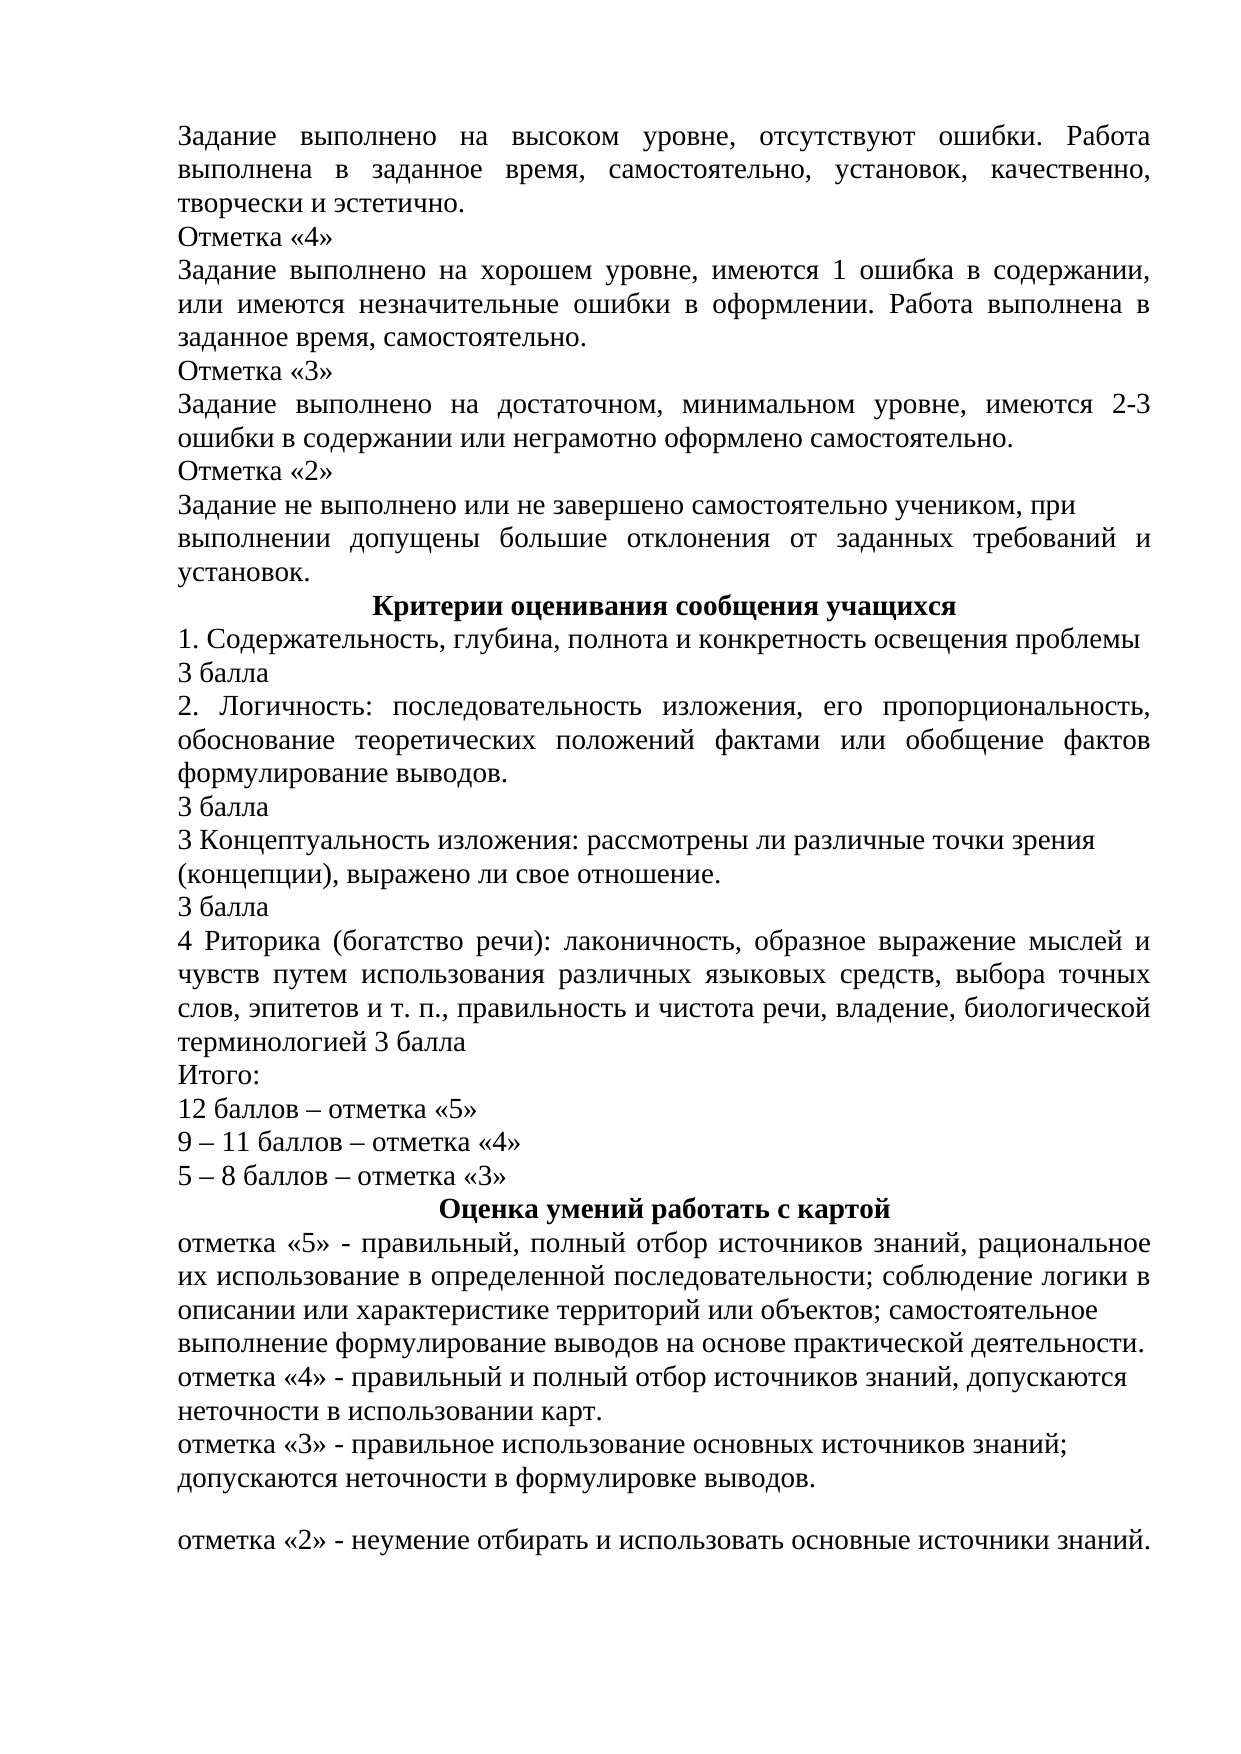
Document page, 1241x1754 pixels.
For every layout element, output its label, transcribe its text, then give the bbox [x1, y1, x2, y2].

text Задание не выполнено или не завершено самостоятельно учеником, при [177, 487, 1152, 521]
text Задание выполнено на достаточном, минимальном уровне, имеются 2-3 ошибки в содержании или неграмотно оформлено самостоятельно. [177, 386, 1152, 453]
text (концепции), выражено ли свое отношение. [177, 856, 1152, 889]
text Критерии оценивания сообщения учащихся [177, 588, 1152, 621]
text отметка «2» - неумение отбирать и использовать основные источники знаний. [177, 1522, 1152, 1556]
text 3 балла [177, 889, 1152, 923]
text 3 балла [177, 789, 1152, 822]
text отметка «5» - правильный, полный отбор источников знаний, рациональное их использование в определенной последовательности; соблюдение логики в описании или характеристике территорий или объектов; самостоятельное [177, 1225, 1152, 1326]
text 2. Логичность: последовательность изложения, его пропорциональность, обоснование теоретических положений фактами или обобщение фактов формулирование выводов. [177, 688, 1152, 789]
text Задание выполнено на высоком уровне, отсутствуют ошибки. Работа выполнена в заданное время, самостоятельно, установок, качественно, творчески и эстетично. [177, 118, 1152, 219]
text допускаются неточности в формулировке выводов. [177, 1460, 1152, 1493]
text неточности в использовании карт. [177, 1393, 1152, 1426]
text 3 балла [177, 655, 1152, 688]
text Отметка «2» [177, 453, 1152, 487]
text 9 – 11 баллов – отметка «4» [177, 1124, 1152, 1158]
text Задание выполнено на хорошем уровне, имеются 1 ошибка в содержании, или имеются незначительные ошибки в оформлении. Работа выполнена в заданное время, самостоятельно. [177, 252, 1152, 353]
text 1. Содержательность, глубина, полнота и конкретность освещения проблемы [177, 621, 1152, 655]
text выполнении допущены большие отклонения от заданных требований и установок. [177, 521, 1152, 588]
text Отметка «4» [177, 219, 1152, 252]
text Оценка умений работать с картой [177, 1191, 1152, 1225]
text выполнение формулирование выводов на основе практической деятельности. [177, 1326, 1152, 1359]
text 12 баллов – отметка «5» [177, 1091, 1152, 1124]
text отметка «4» - правильный и полный отбор источников знаний, допускаются [177, 1359, 1152, 1393]
text Отметка «3» [177, 353, 1152, 386]
text 4 Риторика (богатство речи): лаконичность, образное выражение мыслей и чувств путем использования различных языковых средств, выбора точных слов, эпитетов и т. п., правильность и чистота речи, владение, биологической терминологией 3 балла [177, 923, 1152, 1057]
text 3 Концептуальность изложения: рассмотрены ли различные точки зрения [177, 822, 1152, 856]
text отметка «3» - правильное использование основных источников знаний; [177, 1426, 1152, 1460]
text Итого: [177, 1057, 1152, 1091]
text 5 – 8 баллов – отметка «3» [177, 1158, 1152, 1191]
